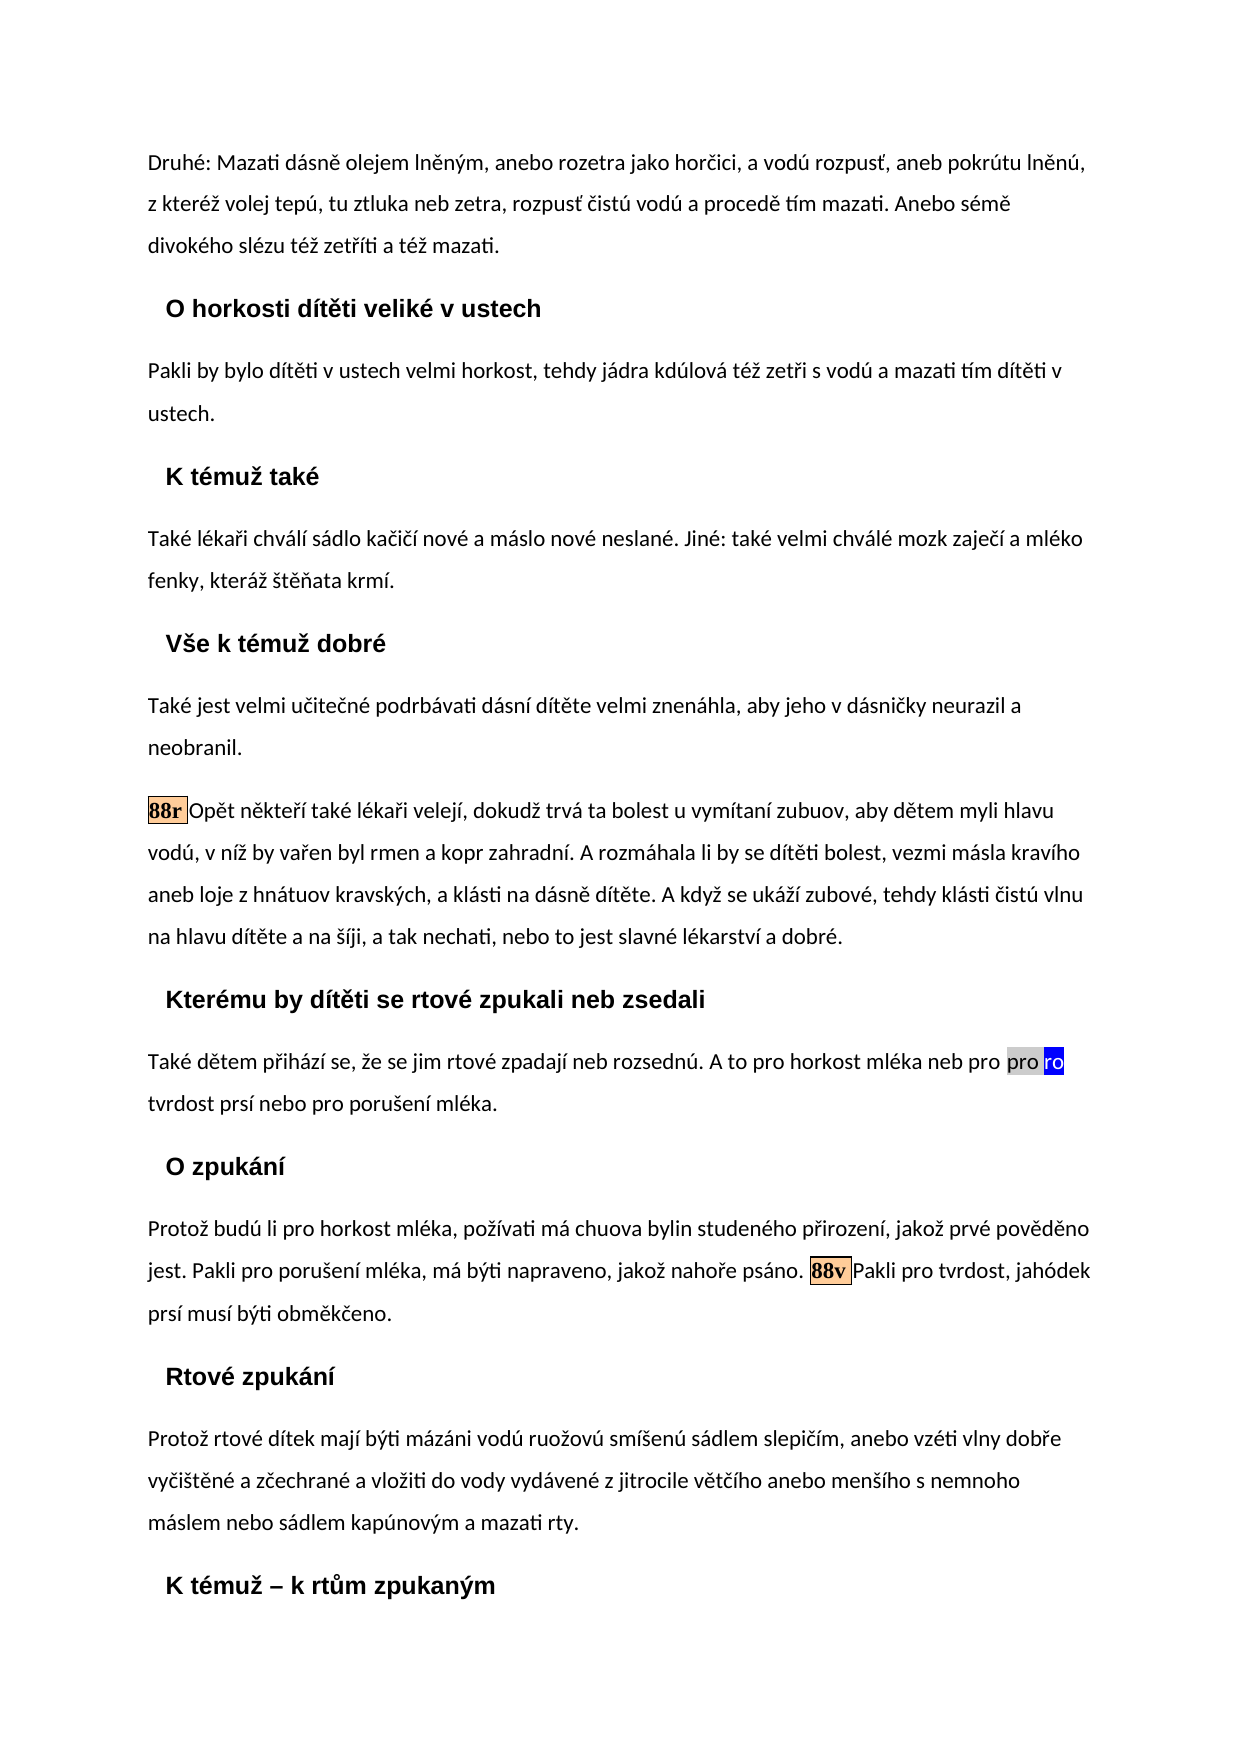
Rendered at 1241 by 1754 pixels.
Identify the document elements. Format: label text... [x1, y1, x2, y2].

text Protož budú li pro horkost mléka, požívati má chuova bylin studeného přirození, jakož prvé pověděno jest. Pakli pro porušení mléka, má býti napraveno, jakož nahoře psáno. 88v Pakli pro tvrdost, jahódek prsí musí býti obměkčeno. [148, 1214, 1093, 1327]
text Také jest velmi učitečné podrbávati dásní dítěte velmi znenáhla, aby jeho v dásničky neurazil a neobranil. [148, 691, 1093, 761]
text Rtové zpukání [148, 1362, 1093, 1390]
text K témuž také [148, 461, 1093, 490]
text O zpukání [148, 1152, 1093, 1181]
text Druhé: Mazati dásně olejem lněným, anebo rozetra jako horčici, a vodú rozpusť, aneb pokrútu lněnú, z kteréž volej tepú, tu ztluka neb zetra, rozpusť čistú vodú a procedě tím mazati. Anebo sémě divokého slézu též zetříti a též mazati. [148, 148, 1093, 259]
text Také lékaři chválí sádlo kačičí nové a máslo nové neslané. Jiné: také velmi chválé mozk zaječí a mléko fenky, kteráž štěňata krmí. [148, 524, 1093, 594]
text Protož rtové dítek mají býti mázáni vodú ruožovú smíšenú sádlem slepičím, anebo vzéti vlny dobře vyčištěné a zčechrané a vložiti do vody vydávené z jitrocile větčího anebo menšího s nemnoho máslem nebo sádlem kapúnovým a mazati rty. [148, 1424, 1093, 1536]
text Pakli by bylo dítěti v ustech velmi horkost, tehdy jádra kdúlová též zetři s vodú a mazati tím dítěti v ustech. [148, 357, 1093, 427]
text 88r Opět někteří také lékaři velejí, dokudž trvá ta bolest u vymítaní zubuov, aby dětem myli hlavu vodú, v níž by vařen byl rmen a kopr zahradní. A rozmáhala li by se dítěti bolest, vezmi másla kravího aneb loje z hnátuov kravských, a klásti na dásně dítěte. A když se ukáží zubové, tehdy klásti čistú vlnu na hlavu dítěte a na šíji, a tak nechati, nebo to jest slavné lékarství a dobré. [148, 796, 1093, 950]
text Také dětem přihází se, že se jim rtové zpadají neb rozsednú. A to pro horkost mléka neb pro pro ro tvrdost prsí nebo pro porušení mléka. [148, 1047, 1093, 1117]
text Kterému by dítěti se rtové zpukali neb zsedali [148, 985, 1093, 1013]
text K témuž – k rtům zpukaným [148, 1571, 1093, 1599]
text Vše k témuž dobré [148, 628, 1093, 657]
text O horkosti dítěti veliké v ustech [148, 294, 1093, 323]
